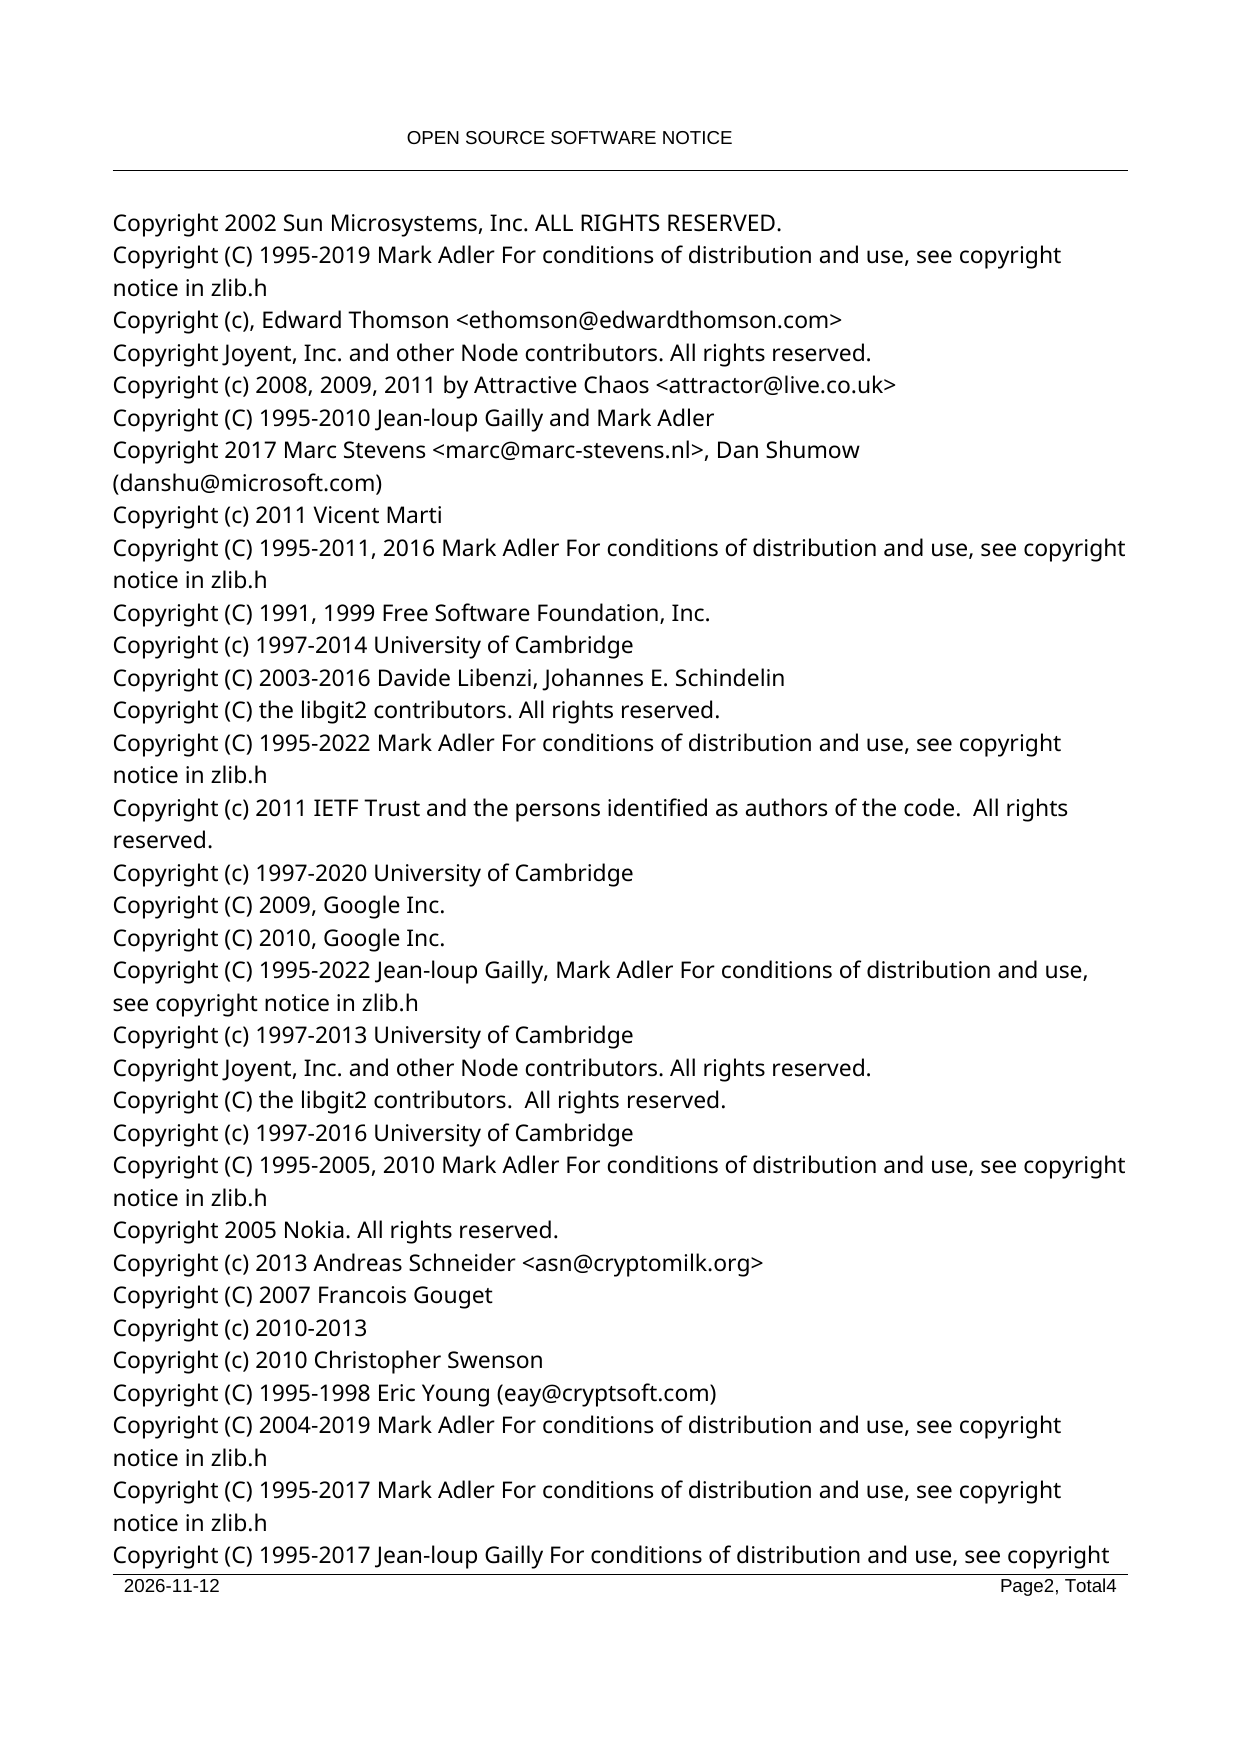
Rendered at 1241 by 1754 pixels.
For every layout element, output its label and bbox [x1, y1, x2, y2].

text [112, 206, 1128, 1571]
